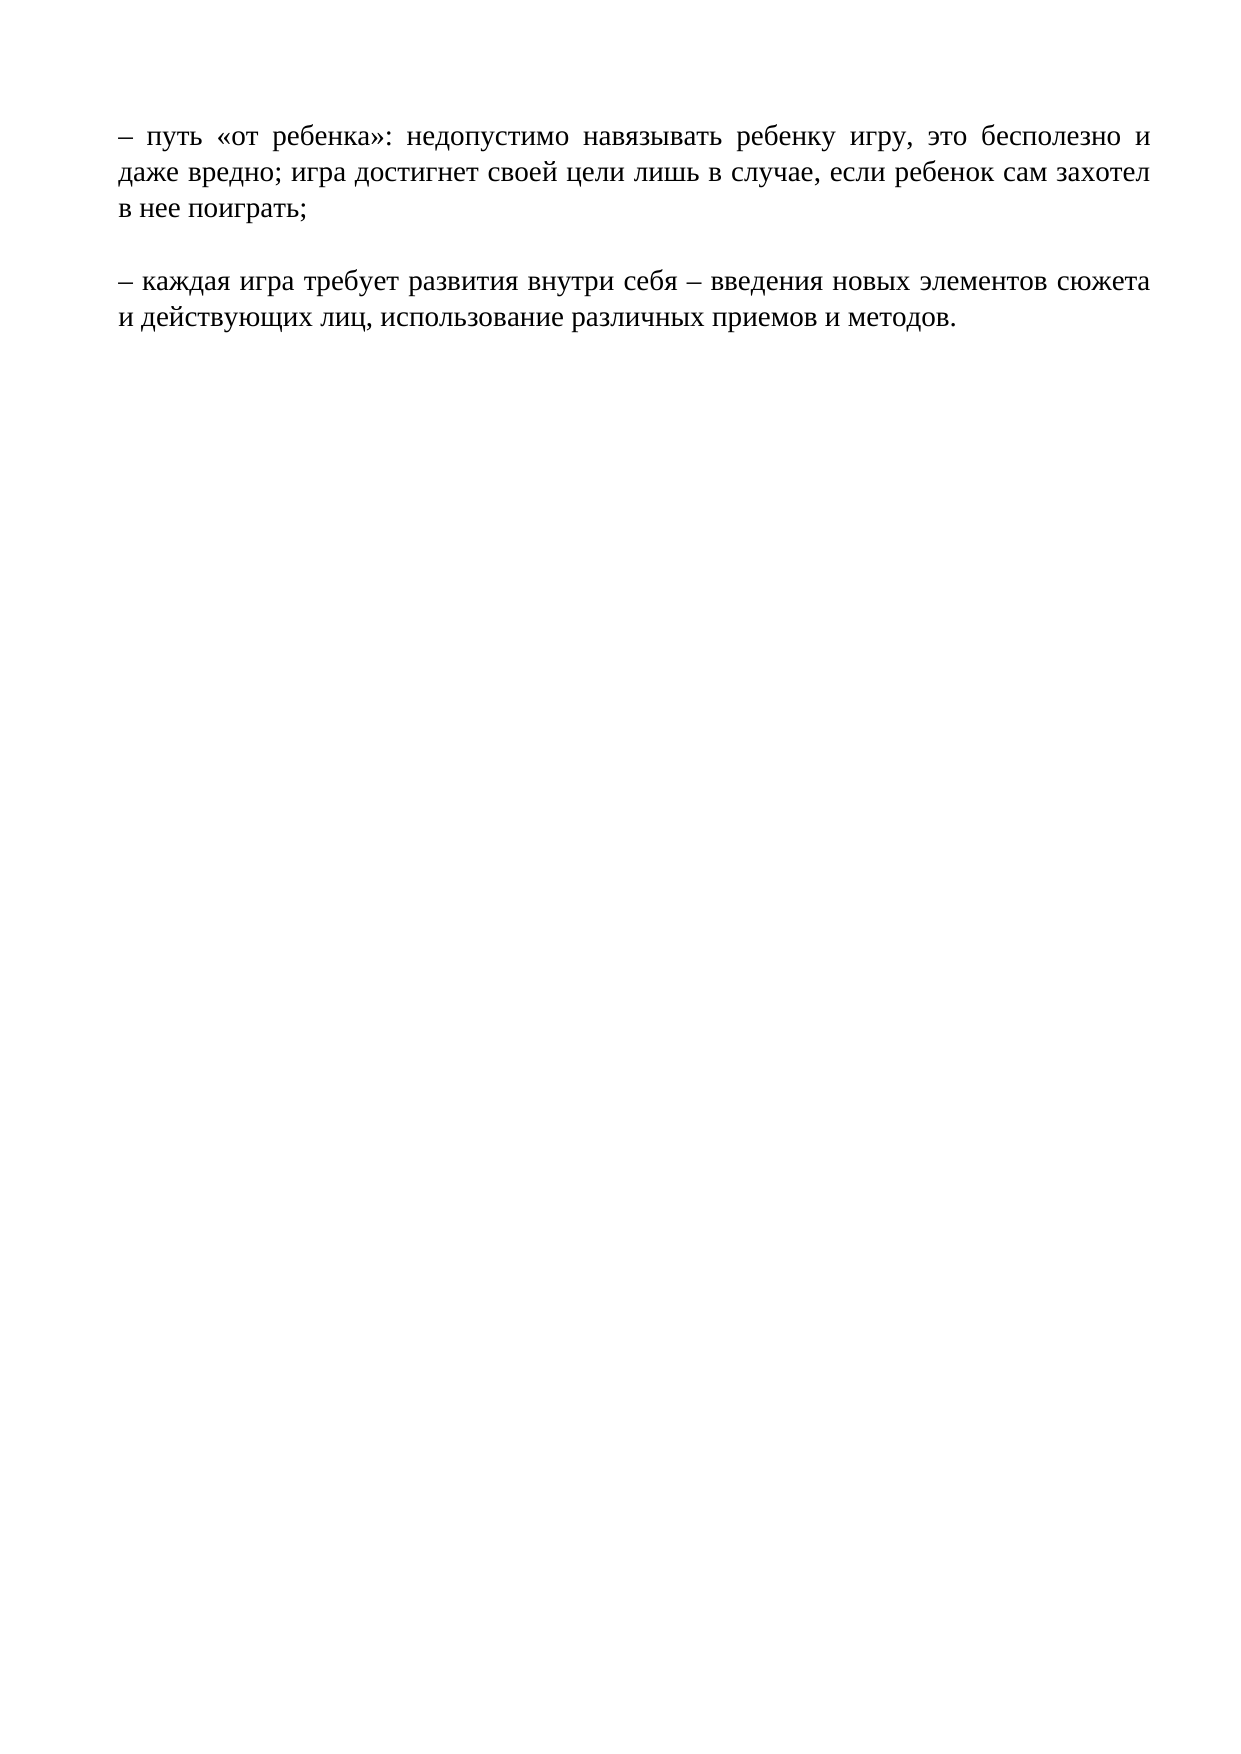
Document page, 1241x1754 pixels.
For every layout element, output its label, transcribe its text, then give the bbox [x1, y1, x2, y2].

list – путь «от ребенка»: недопустимо навязывать ребенку игру, это бесполезно и даже вредно; игра достигнет своей цели лишь в случае, если ребенок сам захотел в нее поиграть; [118, 118, 1152, 224]
list – каждая игра требует развития внутри себя – введения новых элементов сюжета и действующих лиц, использование различных приемов и методов. [118, 263, 1152, 332]
